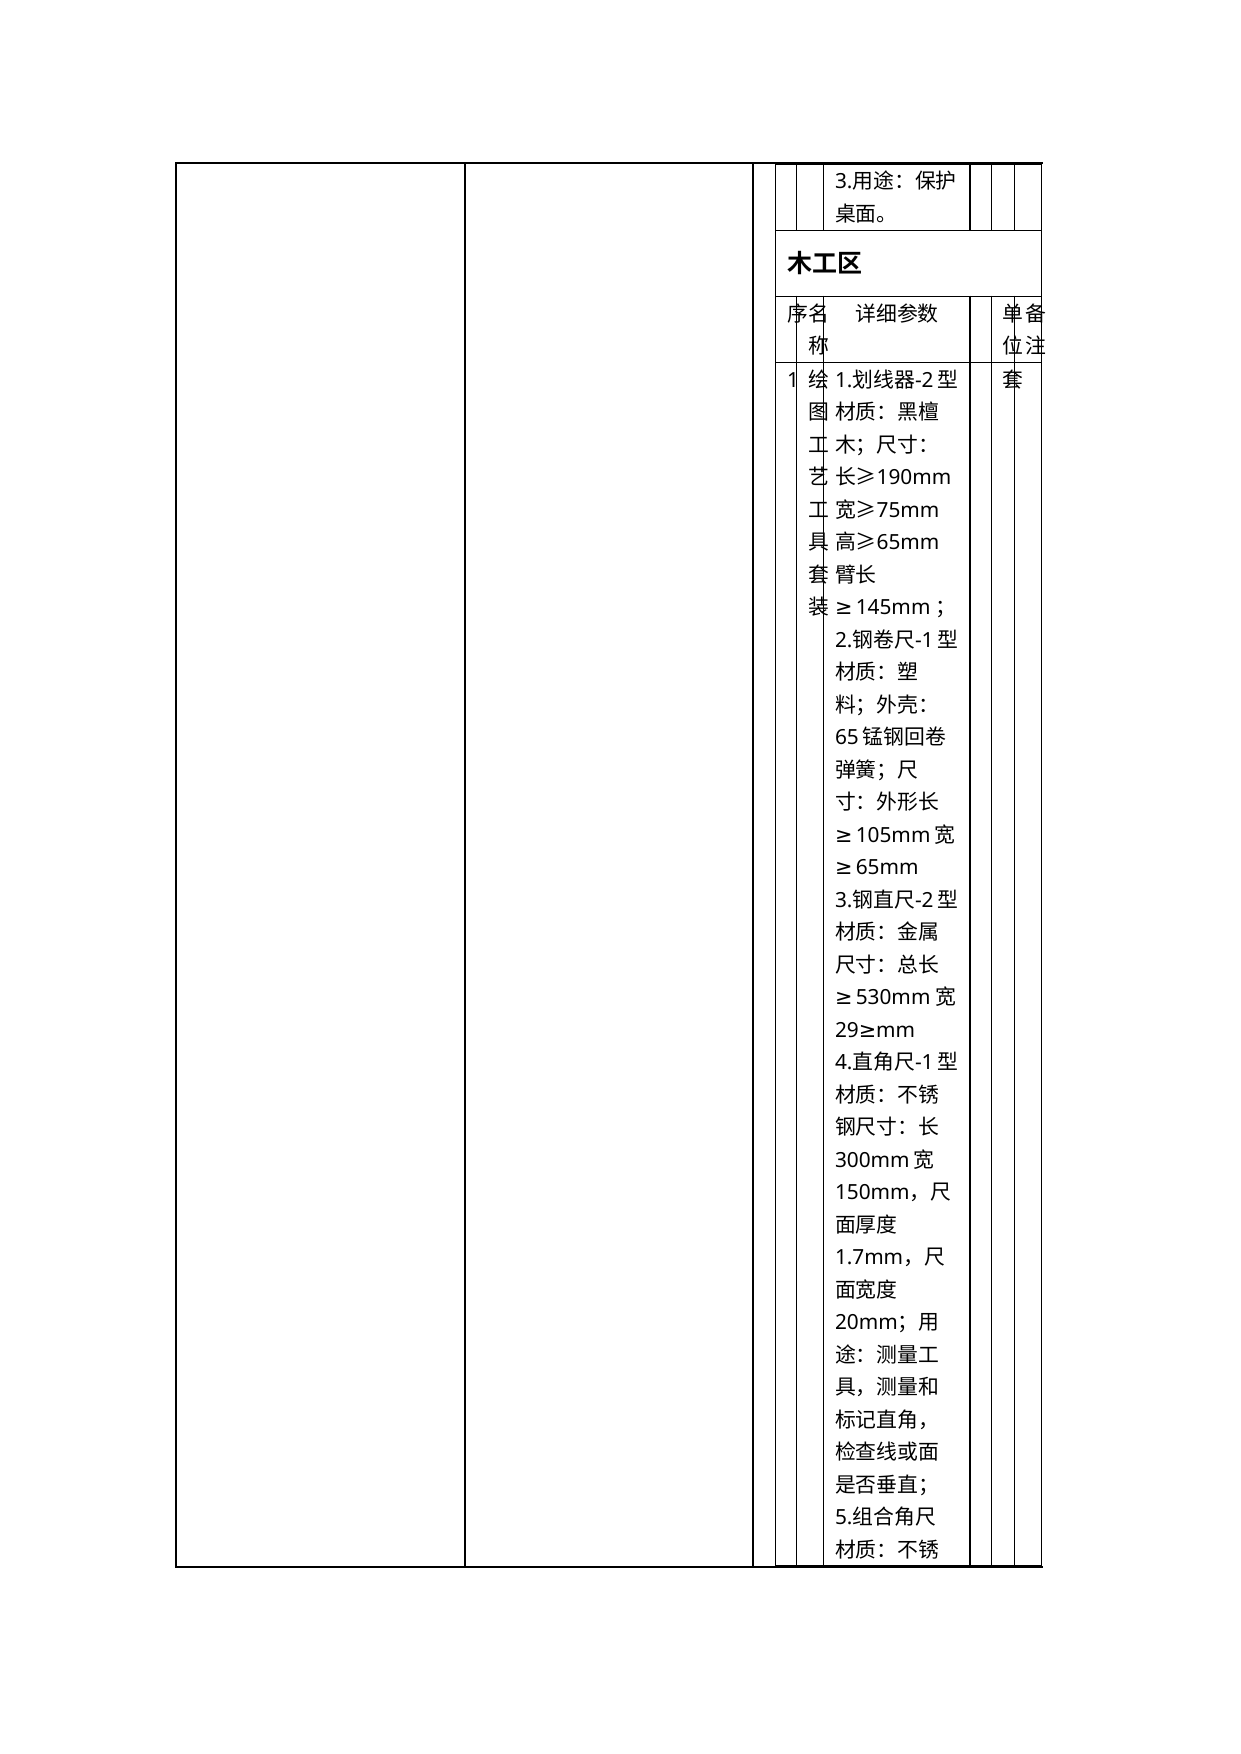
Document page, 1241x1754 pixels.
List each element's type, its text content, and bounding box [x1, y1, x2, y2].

table_cell [971, 363, 991, 1565]
table_cell [776, 363, 796, 1565]
table_cell [824, 297, 969, 362]
table_cell 1 [177, 164, 464, 1566]
table_cell [754, 164, 775, 1566]
table_cell [971, 297, 991, 362]
table_cell [824, 363, 969, 1565]
table_cell [1015, 363, 1041, 1565]
table_cell [1015, 297, 1041, 362]
table_cell [797, 363, 823, 1565]
table_cell [992, 363, 1014, 1565]
table_cell [776, 231, 1041, 296]
table_cell [466, 164, 752, 1566]
table_cell [992, 297, 1014, 362]
table_cell [797, 165, 823, 230]
table_cell [824, 165, 969, 230]
table_cell [992, 165, 1014, 230]
table_cell [1015, 165, 1041, 230]
table_cell [797, 297, 823, 362]
table_cell [776, 297, 796, 362]
table_cell [776, 165, 796, 230]
table_cell [971, 165, 991, 230]
